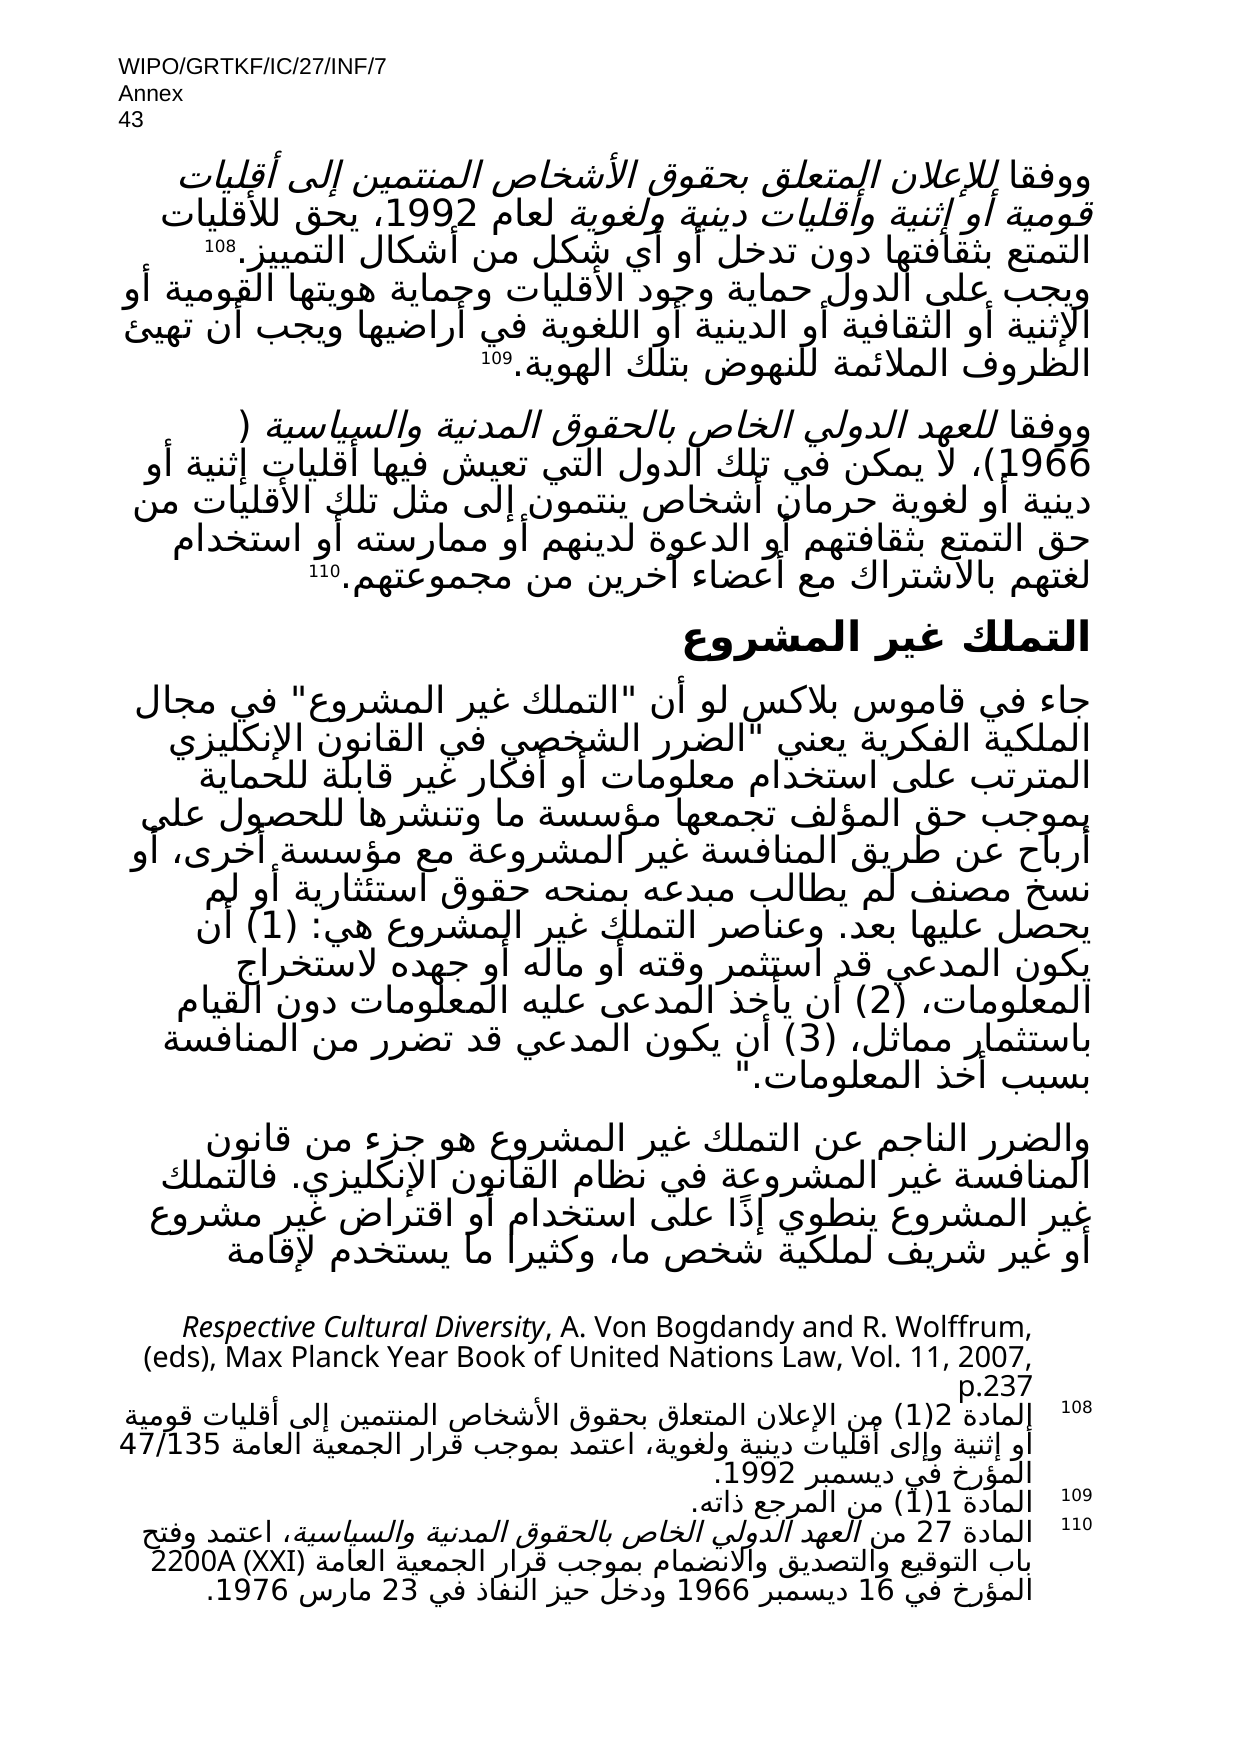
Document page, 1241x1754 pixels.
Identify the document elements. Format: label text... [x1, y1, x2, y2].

text التملك غير المشروع [750, 621, 1092, 658]
text التملك غير المشروع [118, 621, 836, 658]
text ووفقا للعهد الدولي الخاص بالحقوق المدنية والسياسية (1966)، لا يمكن في تلك الدول التي تعيش فيها أقليات إثنية أو دينية أو لغوية حرمان أشخاص ينتمون إلى مثل تلك الأقليات من حق التمتع بثقافتهم أو الدعوة لدينهم أو ممارسته أو استخدام لغتهم بالاشتراك مع أعضاء آخرين من مجموعتهم. [118, 408, 1092, 596]
text جاء في قاموس بلاكس لو أن "التملك غير المشروع" في مجال الملكية الفكرية يعني "الضرر الشخصي في القانون الإنكليزي المترتب على استخدام معلومات أو أفكار غير قابلة للحماية بموجب حق المؤلف تجمعها مؤسسة ما وتنشرها للحصول على أرباح عن طريق المنافسة غير المشروعة مع مؤسسة أخرى، أو نسخ مصنف لم يطالب مبدعه بمنحه حقوق استئثارية أو لم يحصل عليها بعد. وعناصر التملك غير المشروع هي: (1) أن يكون المدعي قد استثمر وقته أو ماله أو جهده لاستخراج المعلومات، (2) أن يأخذ المدعى عليه المعلومات دون القيام باستثمار مماثل، (3) أن يكون المدعي قد تضرر من المنافسة بسبب أخذ المعلومات." [118, 683, 1092, 1096]
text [118, 1121, 1092, 1271]
text ووفقا للإعلان المتعلق بحقوق الأشخاص المنتمين إلى أقليات قومية أو إثنية وأقليات دينية ولغوية لعام 1992، يحق للأقليات التمتع بثقافتها دون تدخل أو أي شكل من أشكال التمييز. ويجب على الدول حماية وجود الأقليات وحماية هويتها القومية أو الإثنية أو الثقافية أو الدينية أو اللغوية في أراضيها ويجب أن تهيئ الظروف الملائمة للنهوض بتلك الهوية. [118, 158, 1092, 383]
